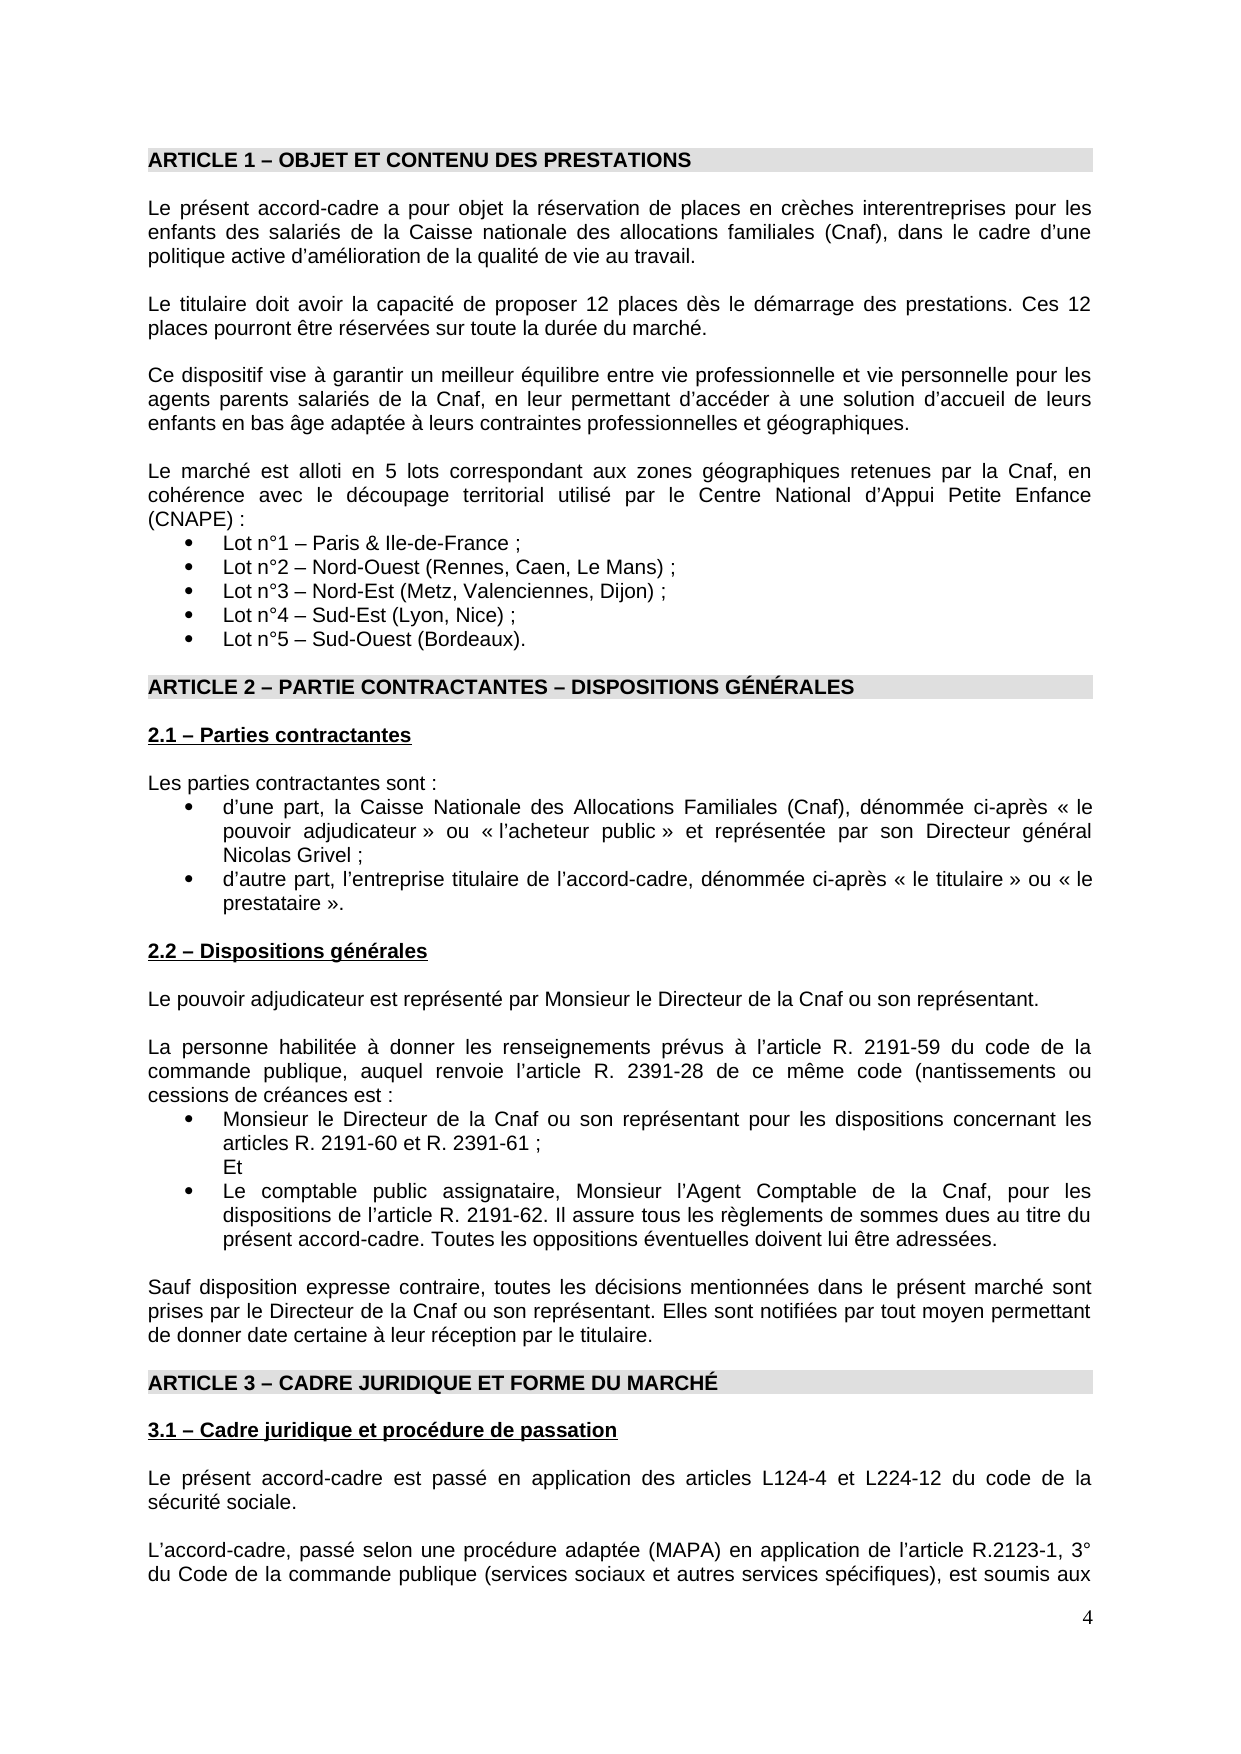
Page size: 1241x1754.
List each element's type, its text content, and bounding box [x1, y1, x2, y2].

list Lot n°3 – Nord-Est (Metz, Valenciennes, Dijon) ; [185, 579, 1093, 603]
list d’une part, la Caisse Nationale des Allocations Familiales (Cnaf), dénommée ci-après « le pouvoir adjudicateur » ou « l’acheteur public » et représentée par son Directeur général Nicolas Grivel ; [185, 795, 1093, 867]
text Le présent accord-cadre est passé en application des articles L124-4 et L224-12 du code de la sécurité sociale. [148, 1466, 1093, 1514]
subtitle ARTICLE 3 – CADRE JURIDIQUE ET FORME DU MARCHÉ [148, 1370, 1093, 1394]
text Ce dispositif vise à garantir un meilleur équilibre entre vie professionnelle et vie personnelle pour les agents parents salariés de la Cnaf, en leur permettant d’accéder à une solution d’accueil de leurs enfants en bas âge adaptée à leurs contraintes professionnelles et géographiques. [148, 363, 1093, 435]
subtitle ARTICLE 1 – OBJET ET CONTENU DES PRESTATIONS [148, 148, 1093, 172]
subtitle 3.1 – Cadre juridique et procédure de passation [148, 1418, 1093, 1442]
subtitle 2.2 – Dispositions générales [148, 939, 1093, 963]
text Sauf disposition expresse contraire, toutes les décisions mentionnées dans le présent marché sont prises par le Directeur de la Cnaf ou son représentant. Elles sont notifiées par tout moyen permettant de donner date certaine à leur réception par le titulaire. [148, 1274, 1093, 1346]
list Lot n°2 – Nord-Ouest (Rennes, Caen, Le Mans) ; [185, 555, 1093, 579]
text Le marché est alloti en 5 lots correspondant aux zones géographiques retenues par la Cnaf, en cohérence avec le découpage territorial utilisé par le Centre National d’Appui Petite Enfance (CNAPE) : [148, 459, 1093, 531]
subtitle ARTICLE 2 – PARTIE CONTRACTANTES – DISPOSITIONS GÉNÉRALES [148, 675, 1093, 699]
text Les parties contractantes sont : [148, 771, 1093, 795]
list Monsieur le Directeur de la Cnaf ou son représentant pour les dispositions concernant les articles R. 2191-60 et R. 2391-61 ; [185, 1107, 1093, 1155]
subtitle 2.1 – Parties contractantes [148, 723, 1093, 747]
list Le comptable public assignataire, Monsieur l’Agent Comptable de la Cnaf, pour les dispositions de l’article R. 2191-62. Il assure tous les règlements de sommes dues au titre du présent accord-cadre. Toutes les oppositions éventuelles doivent lui être adressées. [185, 1179, 1093, 1251]
text Et [223, 1155, 1093, 1179]
text Le titulaire doit avoir la capacité de proposer 12 places dès le démarrage des prestations. Ces 12 places pourront être réservées sur toute la durée du marché. [148, 291, 1093, 339]
text La personne habilitée à donner les renseignements prévus à l’article R. 2191-59 du code de la commande publique, auquel renvoie l’article R. 2391-28 de ce même code (nantissements ou cessions de créances est : [148, 1035, 1093, 1107]
text Le présent accord-cadre a pour objet la réservation de places en crèches interentreprises pour les enfants des salariés de la Caisse nationale des allocations familiales (Cnaf), dans le cadre d’une politique active d’amélioration de la qualité de vie au travail. [148, 196, 1093, 267]
list Lot n°5 – Sud-Ouest (Bordeaux). [185, 627, 1093, 651]
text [148, 1538, 1093, 1586]
list Lot n°1 – Paris & Ile-de-France ; [185, 531, 1093, 555]
list d’autre part, l’entreprise titulaire de l’accord-cadre, dénommée ci-après « le titulaire » ou « le prestataire ». [185, 867, 1093, 915]
text Le pouvoir adjudicateur est représenté par Monsieur le Directeur de la Cnaf ou son représentant. [148, 987, 1093, 1011]
list Lot n°4 – Sud-Est (Lyon, Nice) ; [185, 603, 1093, 627]
